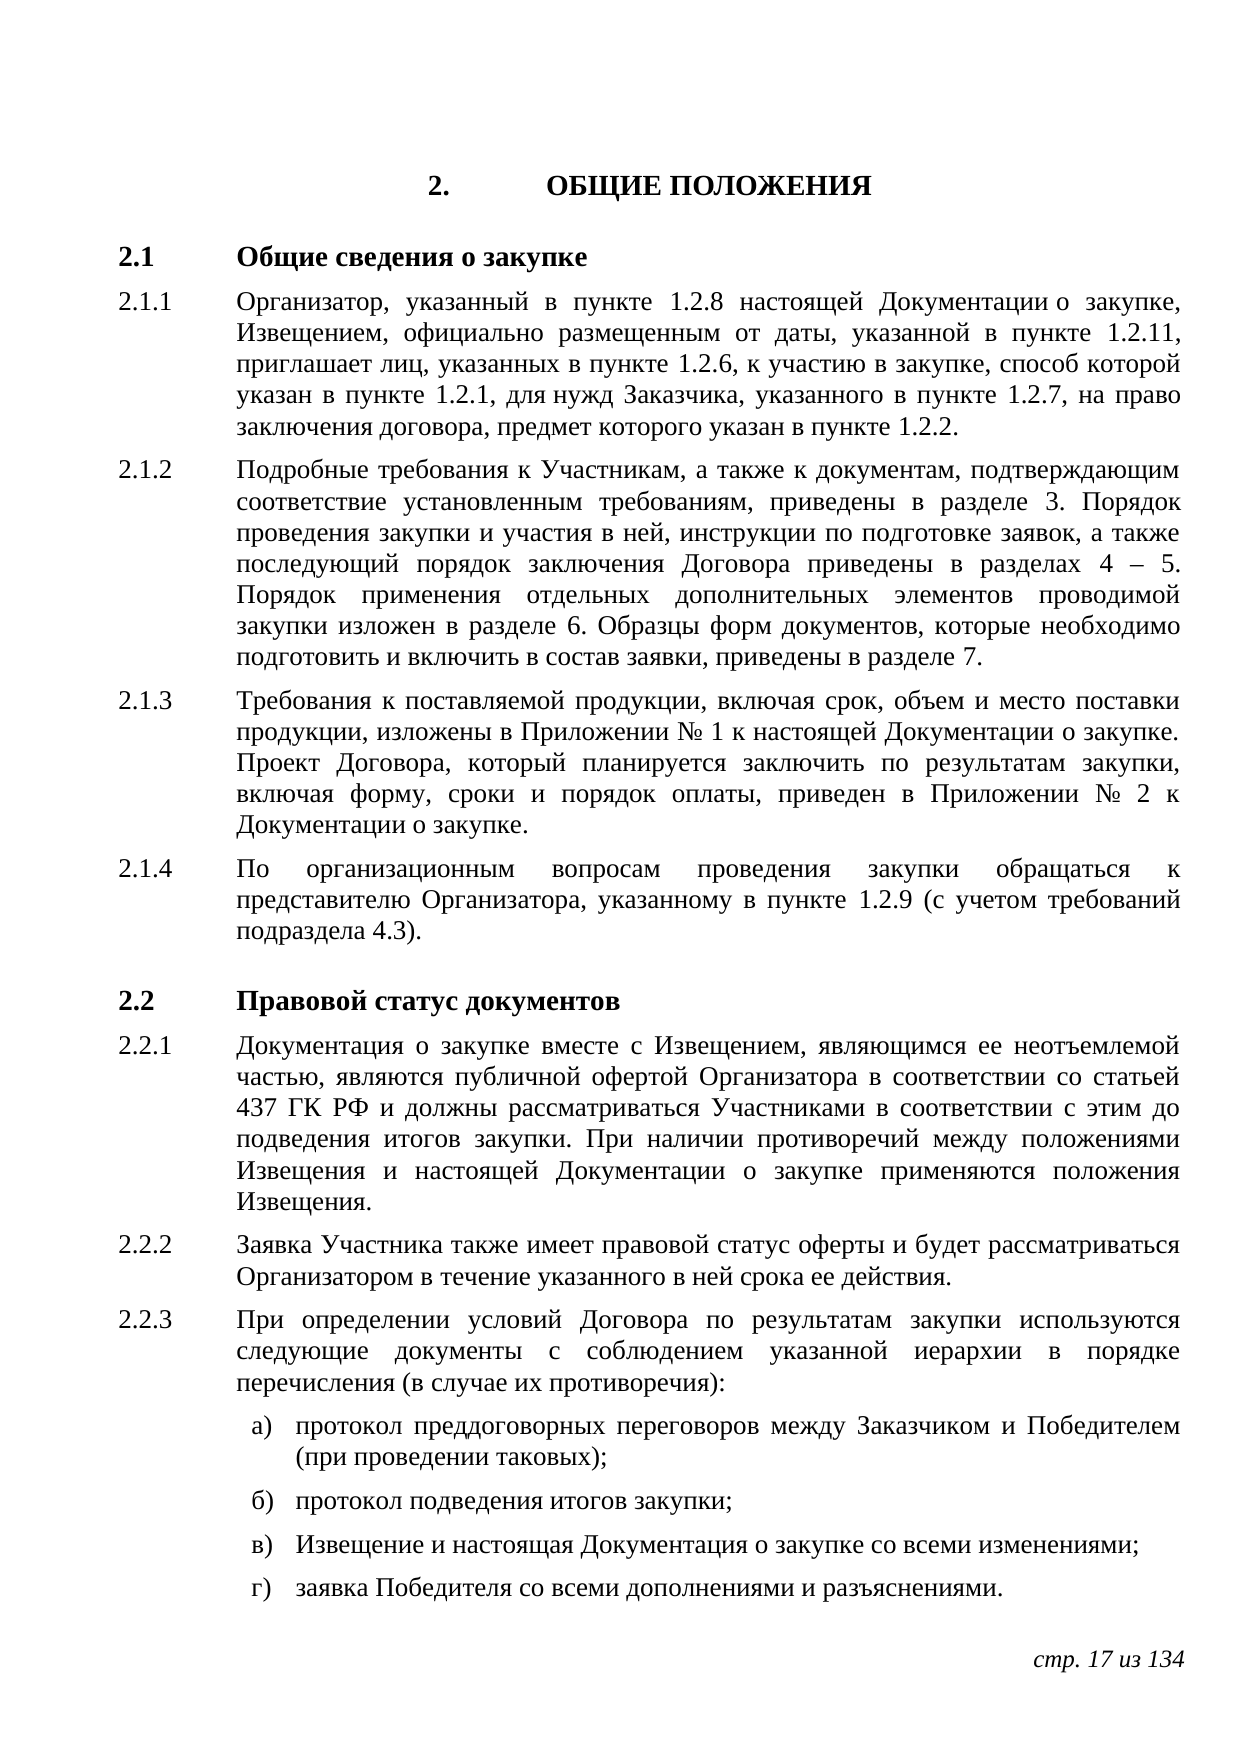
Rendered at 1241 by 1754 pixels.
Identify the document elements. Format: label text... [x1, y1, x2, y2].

text Требования к поставляемой продукции, включая срок, объем и место поставки продукции, изложены в Приложении № 1 к настоящей Документации о закупке. Проект Договора, который планируется заключить по результатам закупки, включая форму, сроки и порядок оплаты, приведен в Приложении № 2 к Документации о закупке. [118, 684, 1181, 840]
text Подробные требования к Участникам, а также к документам, подтверждающим соответствие установленным требованиям, приведены в разделе 3. Порядок проведения закупки и участия в ней, инструкции по подготовке заявок, а также последующий порядок заключения Договора приведены в разделах 4 – 5. Порядок применения отдельных дополнительных элементов проводимой закупки изложен в разделе 6. Образцы форм документов, которые необходимо подготовить и включить в состав заявки, приведены в разделе 7. [118, 453, 1181, 671]
list заявка Победителя со всеми дополнениями и разъяснениями. [251, 1571, 1181, 1602]
subtitle ОБЩИЕ ПОЛОЖЕНИЯ [118, 168, 1181, 202]
text Организатор, указанный в пункте 1.2.8 настоящей Документации о закупке, Извещением, официально размещенным от даты, указанной в пункте 1.2.11, приглашает лиц, указанных в пункте 1.2.6, к участию в закупке, способ которой указан в пункте 1.2.1, для нужд Заказчика, указанного в пункте 1.2.7, на право заключения договора, предмет которого указан в пункте 1.2.2. [118, 285, 1181, 441]
subtitle Правовой статус документов [118, 983, 1181, 1017]
subtitle Общие сведения о закупке [118, 239, 1181, 273]
list протокол преддоговорных переговоров между Заказчиком и Победителем (при проведении таковых); [251, 1409, 1181, 1472]
text При определении условий Договора по результатам закупки используются следующие документы с соблюдением указанной иерархии в порядке перечисления (в случае их противоречия): [118, 1303, 1181, 1397]
list Документация о закупке вместе с Извещением, являющимся ее неотъемлемой частью, являются публичной офертой Организатора в соответствии со статьей 437 ГК РФ и должны рассматриваться Участниками в соответствии с этим до подведения итогов закупки. При наличии противоречий между положениями Извещения и настоящей Документации о закупке применяются положения Извещения. [118, 1029, 1181, 1216]
list Заявка Участника также имеет правовой статус оферты и будет рассматриваться Организатором в течение указанного в ней срока ее действия. [118, 1228, 1181, 1291]
list протокол подведения итогов закупки; [251, 1484, 1181, 1515]
list Извещение и настоящая Документация о закупке со всеми изменениями; [251, 1528, 1181, 1559]
text По организационным вопросам проведения закупки обращаться к представителю Организатора, указанному в пункте 1.2.9 (с учетом требований подраздела 4.3). [118, 852, 1181, 946]
